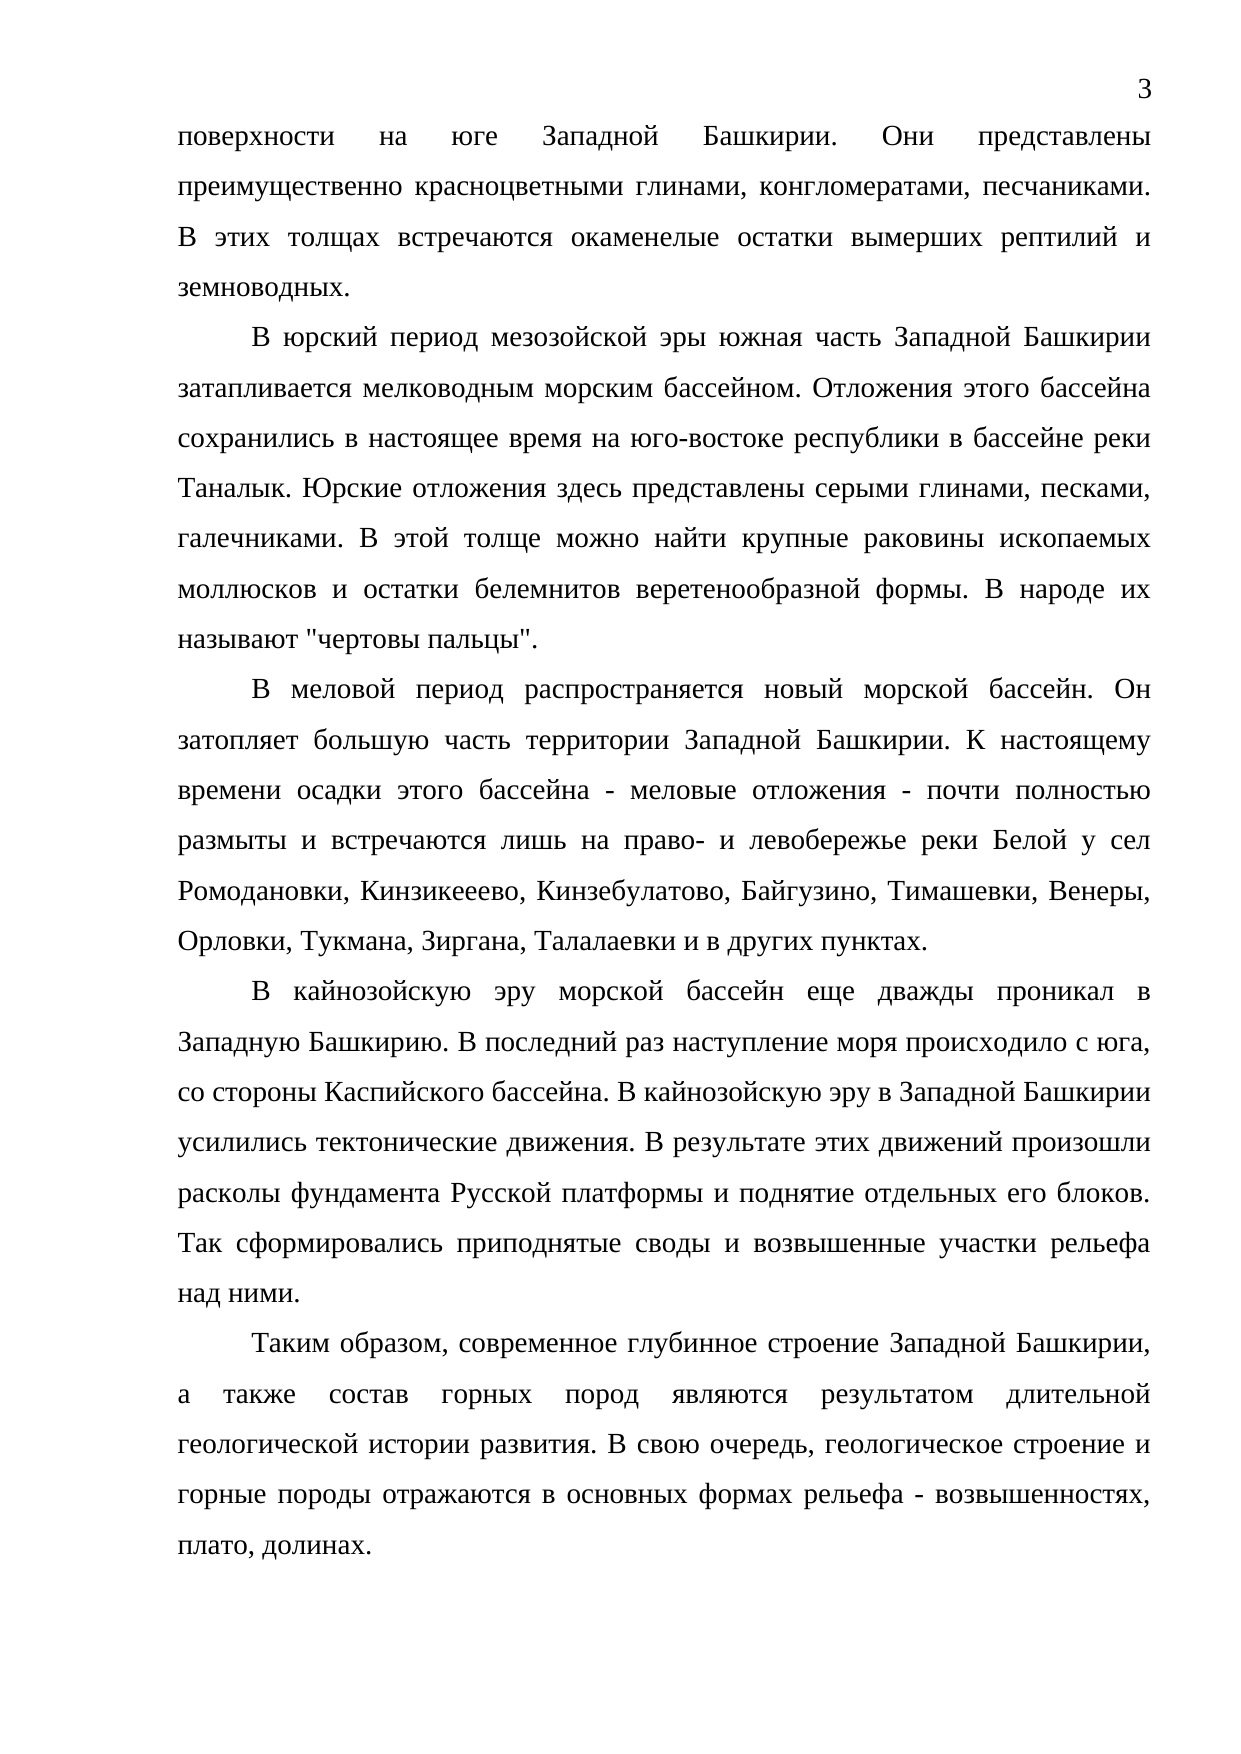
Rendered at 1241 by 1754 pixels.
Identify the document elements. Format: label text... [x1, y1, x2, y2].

text В кайнозойскую эру морской бассейн еще дважды проникал в Западную Башкирию. В последний раз наступление моря происходило с юга, со стороны Каспийского бассейна. В кайнозойскую эру в Западной Башкирии усилились тектонические движения. В результате этих движений произошли расколы фундамента Русской платформы и поднятие отдельных его блоков. Так сформировались приподнятые своды и возвышенные участки рельефа над ними. [177, 973, 1152, 1309]
text Таким образом, современное глубинное строение Западной Башкирии, а также состав горных пород являются результатом длительной геологической истории развития. В свою очередь, геологическое строение и горные породы отражаются в основных формах рельефа - возвышенностях, плато, долинах. [177, 1326, 1152, 1560]
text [177, 118, 1152, 303]
text В меловой период распространяется новый морской бассейн. Он затопляет большую часть территории Западной Башкирии. К настоящему времени осадки этого бассейна - меловые отложения - почти полностью размыты и встречаются лишь на право- и левобережье реки Белой у сел Ромодановки, Кинзикееево, Кинзебулатово, Байгузино, Тимашевки, Венеры, Орловки, Тукмана, Зиргана, Талалаевки и в других пунктах. [177, 672, 1152, 957]
text В юрский период мезозойской эры южная часть Западной Башкирии затапливается мелководным морским бассейном. Отложения этого бассейна сохранились в настоящее время на юго-востоке республики в бассейне реки Таналык. Юрские отложения здесь представлены серыми глинами, песками, галечниками. В этой толще можно найти крупные раковины ископаемых моллюсков и остатки белемнитов веретенообразной формы. В народе их называют "чертовы пальцы". [177, 319, 1152, 655]
